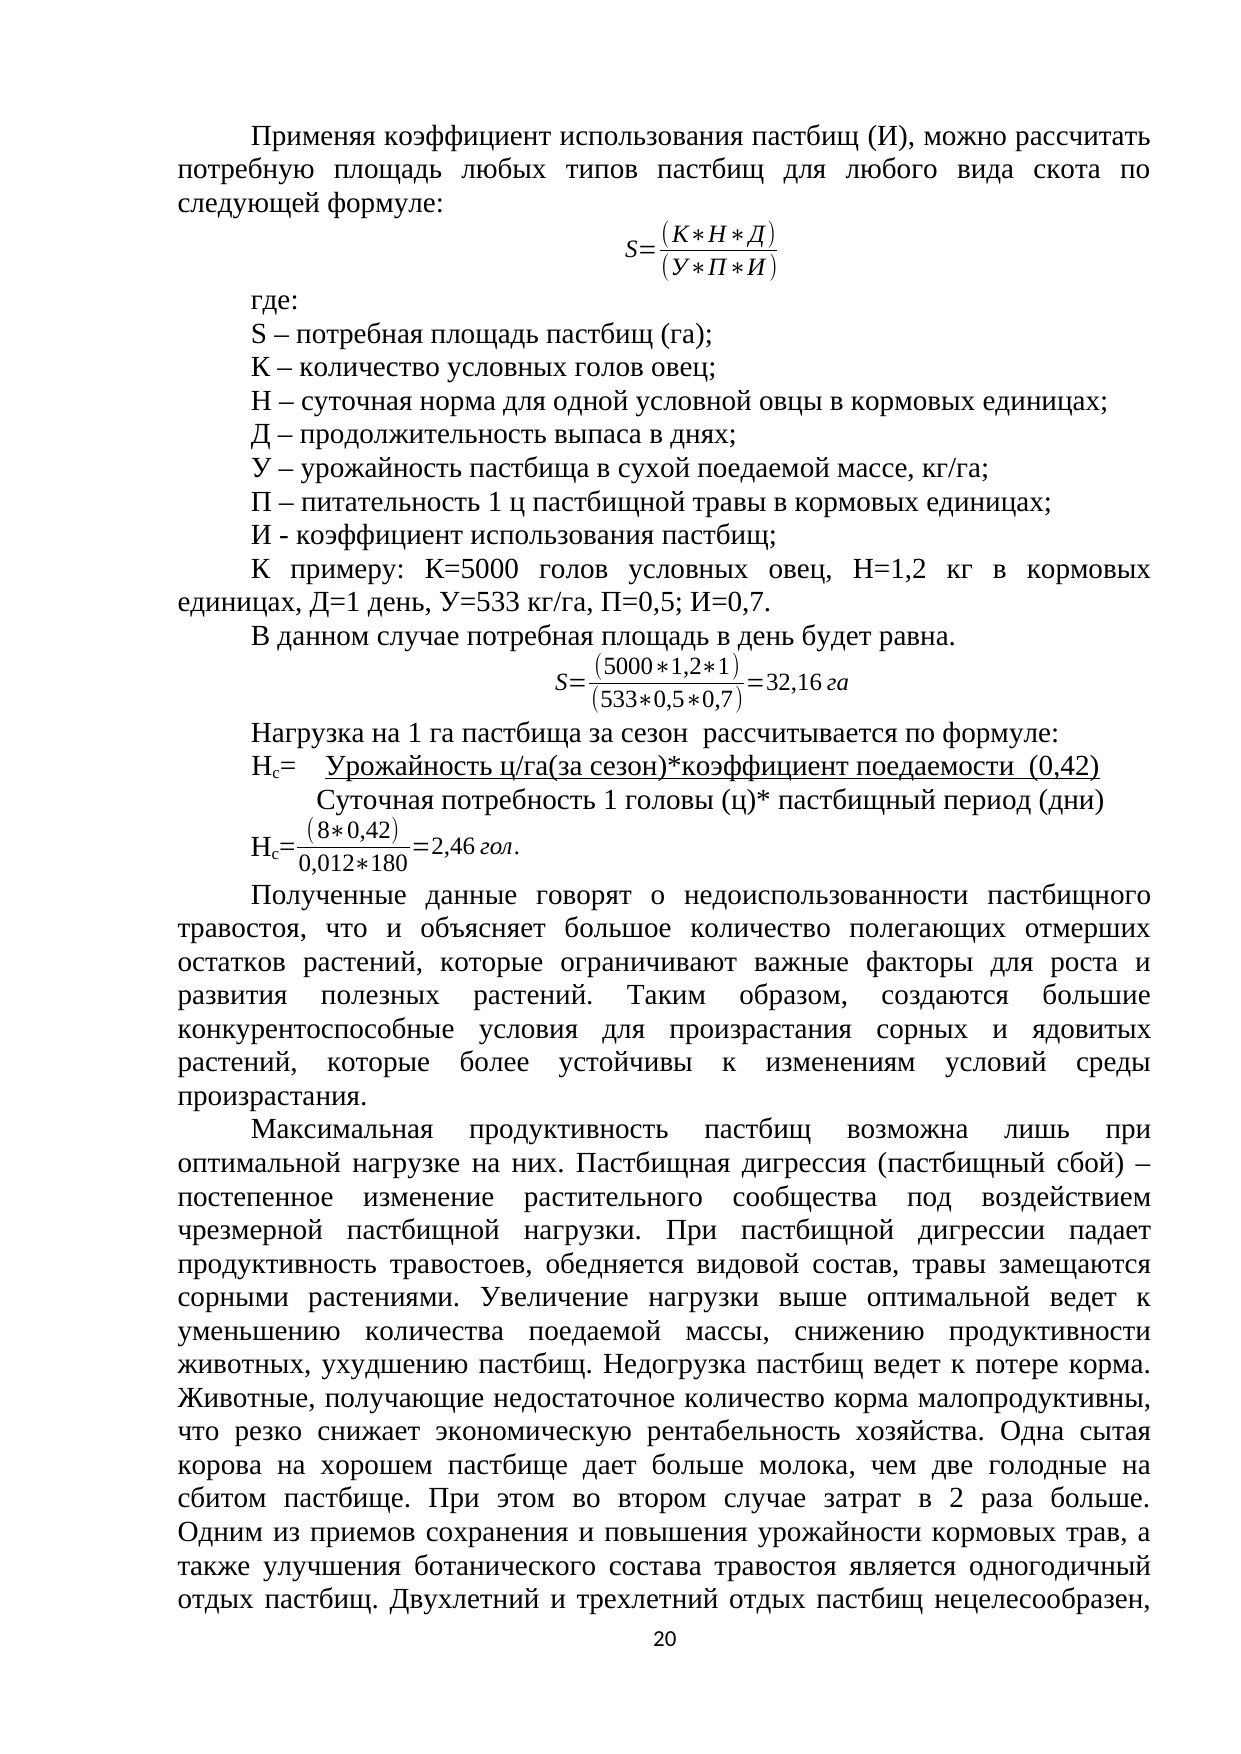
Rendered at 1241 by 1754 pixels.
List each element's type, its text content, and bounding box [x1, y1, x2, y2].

text где: [177, 282, 1152, 316]
text В данном случае потребная площадь в день будет равна. [177, 618, 1152, 651]
text Нс= [177, 816, 1152, 877]
text Нс= Урожайность ц/га(за сезон)*коэффициент поедаемости (0,42) [177, 748, 1152, 782]
text Применяя коэффициент использования пастбищ (И), можно рассчитать потребную площадь любых типов пастбищ для любого вида скота по следующей формуле: [177, 118, 1152, 219]
text П – питательность 1 ц пастбищной травы в кормовых единицах; [177, 484, 1152, 517]
text И - коэффициент использования пастбищ; [177, 517, 1152, 551]
text S – потребная площадь пастбищ (га); [177, 316, 1152, 349]
text Суточная потребность 1 головы (ц)* пастбищный период (дни) [177, 782, 1152, 816]
text Н – суточная норма для одной условной овцы в кормовых единицах; [177, 383, 1152, 417]
text Нагрузка на 1 га пастбища за сезон рассчитывается по формуле: [177, 715, 1152, 748]
text К – количество условных голов овец; [177, 349, 1152, 383]
text Д – продолжительность выпаса в днях; [177, 417, 1152, 450]
text К примеру: К=5000 голов условных овец, Н=1,2 кг в кормовых единицах, Д=1 день, У=533 кг/га, П=0,5; И=0,7. [177, 551, 1152, 618]
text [177, 1112, 1152, 1615]
text Полученные данные говорят о недоиспользованности пастбищного травостоя, что и объясняет большое количество полегающих отмерших остатков растений, которые ограничивают важные факторы для роста и развития полезных растений. Таким образом, создаются большие конкурентоспособные условия для произрастания сорных и ядовитых растений, которые более устойчивы к изменениям условий среды произрастания. [177, 877, 1152, 1112]
text У – урожайность пастбища в сухой поедаемой массе, кг/га; [177, 450, 1152, 484]
